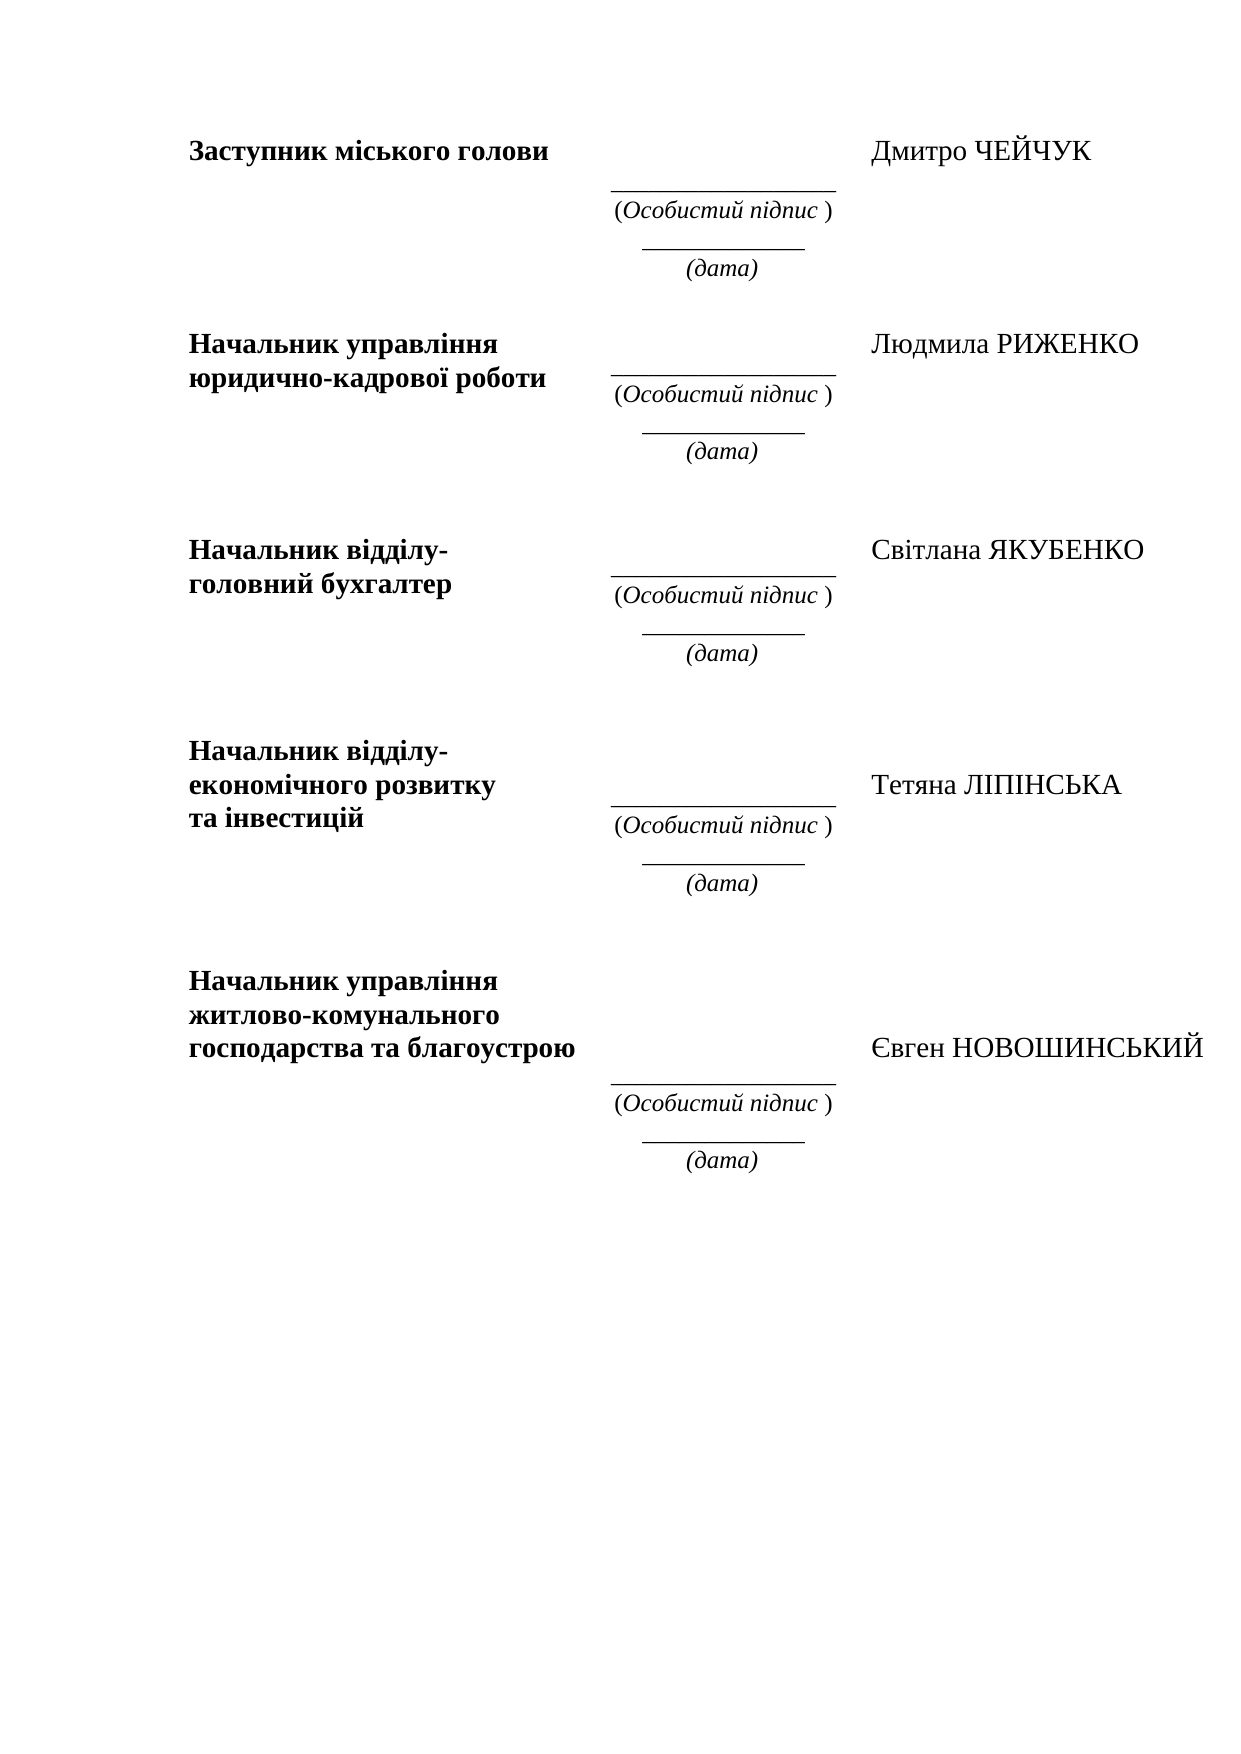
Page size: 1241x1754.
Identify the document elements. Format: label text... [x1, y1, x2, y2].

table_cell Людмила РИЖЕНКО [856, 293, 1226, 465]
table_cell __________________ (Особистий підпис ) _____________ (дата) [591, 666, 856, 930]
table_cell __________________ (Особистий підпис ) _____________ (дата) [591, 930, 856, 1174]
table_cell Євген НОВОШИНСЬКИЙ [856, 930, 1226, 1174]
table_cell Начальник управління юридично-кадрової роботи [177, 293, 591, 465]
table_cell __________________ (Особистий підпис ) _____________ (дата) [591, 465, 856, 666]
table_cell Тетяна ЛІПІНСЬКА [856, 666, 1226, 930]
table_cell Світлана ЯКУБЕНКО [856, 465, 1226, 666]
table_header __________________ (Особистий підпис ) _____________ (дата) [591, 133, 856, 293]
table_cell Начальник відділу- головний бухгалтер [177, 465, 591, 666]
table_header Дмитро ЧЕЙЧУК [856, 133, 1226, 293]
table_cell Начальник управління житлово-комунального господарства та благоустрою [177, 930, 591, 1174]
table_header Заступник міського голови [177, 133, 591, 293]
table_cell Начальник відділу- економічного розвитку та інвестицій [177, 666, 591, 930]
table_cell __________________ (Особистий підпис ) _____________ (дата) [591, 293, 856, 465]
